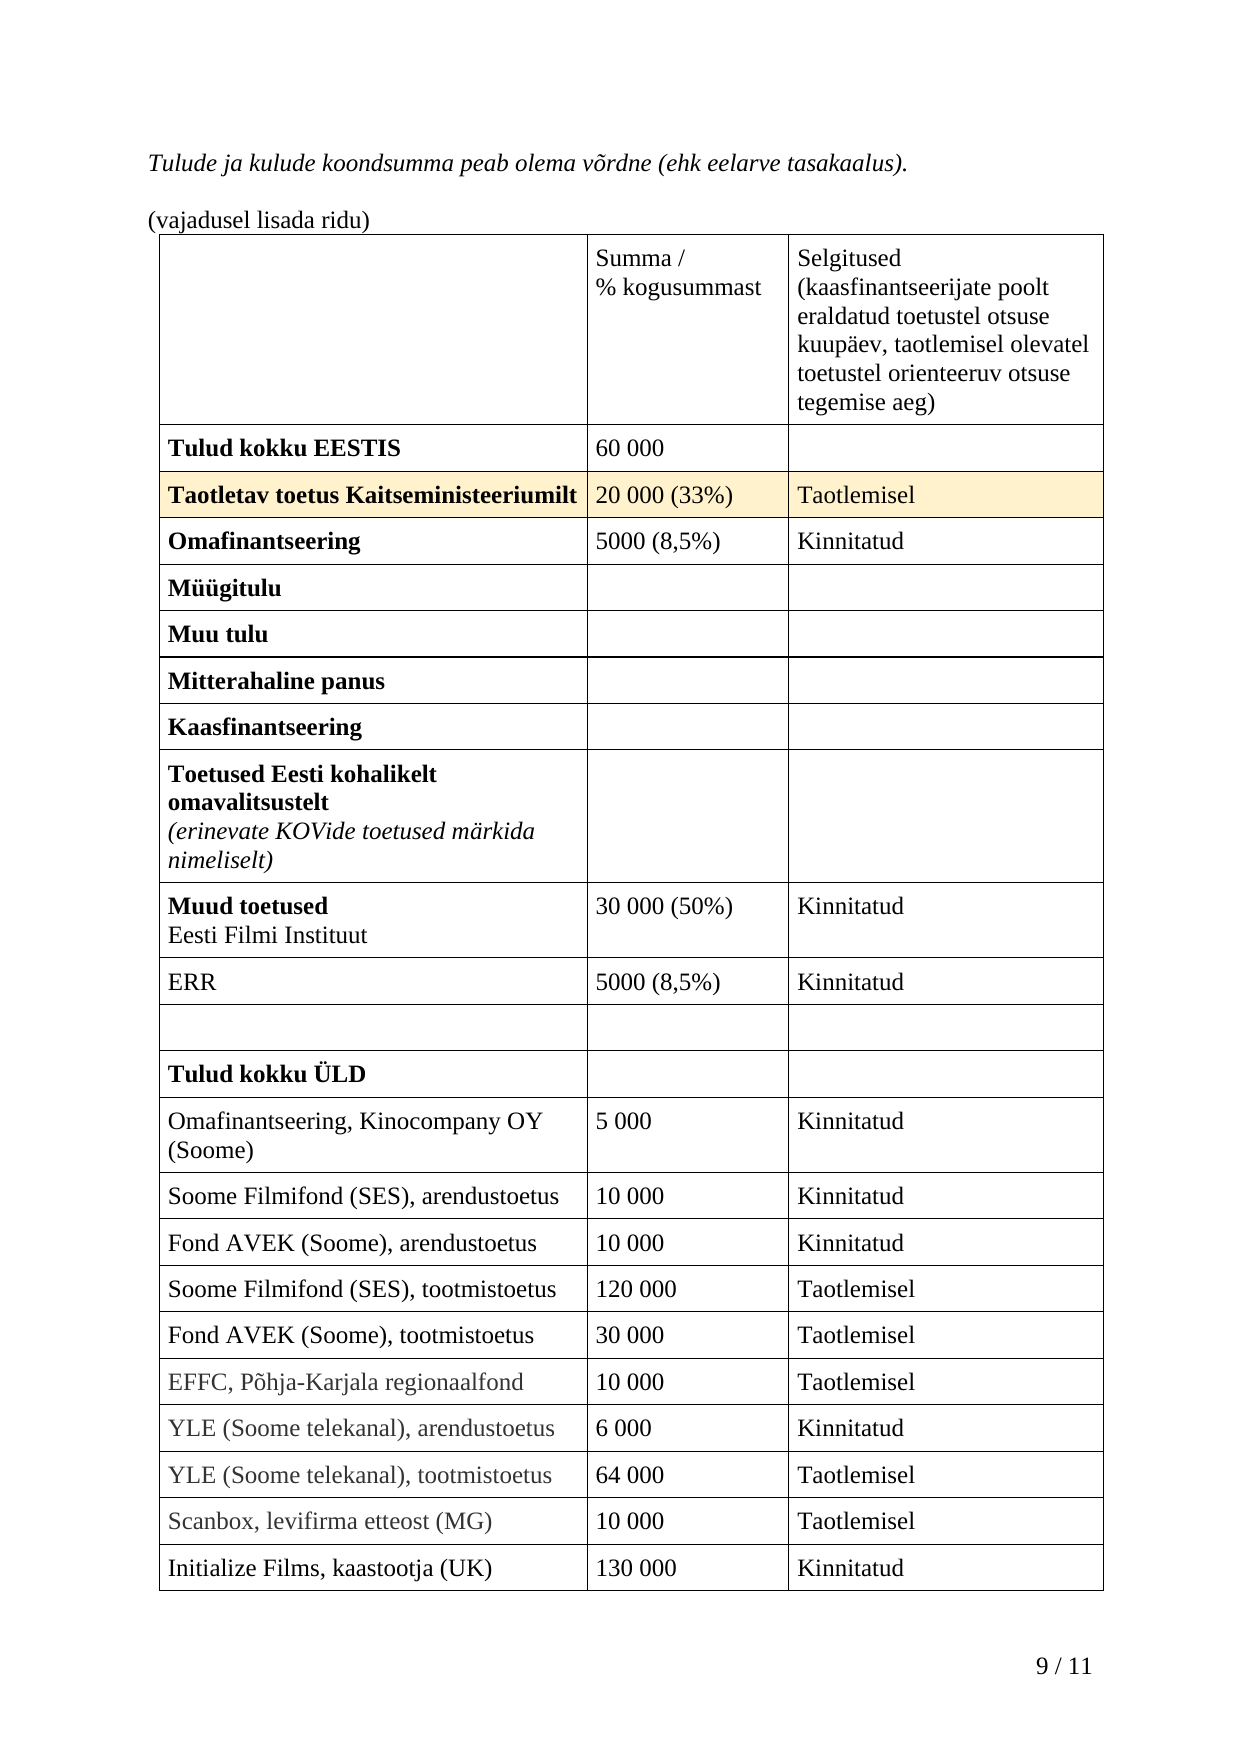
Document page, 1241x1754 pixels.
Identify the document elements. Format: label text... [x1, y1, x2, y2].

table_cell Kinnitatud [789, 1098, 1103, 1172]
table_cell Toetused Eesti kohalikelt omavalitsustelt (erinevate KOVide toetused märkida nimeliselt) [160, 750, 587, 882]
table_cell [789, 565, 1103, 610]
table_cell 20 000 (33%) [588, 472, 788, 517]
table_cell 30 000 (50%) [588, 883, 788, 957]
table_cell Kinnitatud [789, 883, 1103, 957]
table_cell Kinnitatud [789, 1219, 1103, 1265]
table_cell Muud toetused Eesti Filmi Instituut [160, 883, 587, 957]
table_cell 5000 (8,5%) [588, 518, 788, 563]
table_cell 5000 (8,5%) [588, 958, 788, 1004]
table_cell [588, 750, 788, 882]
table_cell Muu tulu [160, 611, 587, 656]
table_cell 60 000 [588, 425, 788, 471]
table_cell Kinnitatud [789, 1545, 1103, 1590]
table_cell [789, 425, 1103, 471]
table_cell 10 000 [588, 1219, 788, 1265]
table_cell [789, 704, 1103, 749]
table_cell Fond AVEK (Soome), arendustoetus [160, 1219, 587, 1265]
table_cell [789, 1005, 1103, 1050]
table_cell Taotlemisel [789, 1359, 1103, 1404]
table_cell 130 000 [588, 1545, 788, 1590]
table_cell Taotlemisel [789, 1266, 1103, 1311]
table_cell [588, 1051, 788, 1097]
table_cell Soome Filmifond (SES), arendustoetus [160, 1173, 587, 1218]
table_cell Initialize Films, kaastootja (UK) [160, 1545, 587, 1590]
table_cell 10 000 [588, 1359, 788, 1404]
table_header [160, 235, 587, 424]
table_cell [588, 704, 788, 749]
table_cell YLE (Soome telekanal), arendustoetus [160, 1405, 587, 1451]
table_cell [588, 565, 788, 610]
table_cell Kinnitatud [789, 518, 1103, 563]
table_cell [588, 611, 788, 656]
table_cell Omafinantseering, Kinocompany OY (Soome) [160, 1098, 587, 1172]
table_cell Taotlemisel [789, 1498, 1103, 1543]
table_cell 5 000 [588, 1098, 788, 1172]
table_cell EFFC, Põhja-Karjala regionaalfond [160, 1359, 587, 1404]
table_cell Kinnitatud [789, 1173, 1103, 1218]
table_cell Kinnitatud [789, 1405, 1103, 1451]
table_cell Mitterahaline panus [160, 658, 587, 703]
table_cell [588, 658, 788, 703]
table_cell Müügitulu [160, 565, 587, 610]
table_cell 6 000 [588, 1405, 788, 1451]
table_cell 10 000 [588, 1173, 788, 1218]
table_cell [789, 750, 1103, 882]
table_cell Fond AVEK (Soome), tootmistoetus [160, 1312, 587, 1358]
table_cell Kaasfinantseering [160, 704, 587, 749]
table_cell 64 000 [588, 1452, 788, 1497]
table_cell 120 000 [588, 1266, 788, 1311]
table_cell Taotlemisel [789, 1452, 1103, 1497]
table_cell [789, 658, 1103, 703]
table_header Selgitused (kaasfinantseerijate poolt eraldatud toetustel otsuse kuupäev, taotlemisel olevatel toetustel orienteeruv otsuse tegemise aeg) [789, 235, 1103, 424]
text (vajadusel lisada ridu) [148, 205, 1093, 234]
table_cell Taotlemisel [789, 472, 1103, 517]
table_cell Tulud kokku ÜLD [160, 1051, 587, 1097]
table_cell [789, 611, 1103, 656]
text Tulude ja kulude koondsumma peab olema võrdne (ehk eelarve tasakaalus). [148, 148, 1093, 176]
table_cell 30 000 [588, 1312, 788, 1358]
table_cell [588, 1005, 788, 1050]
table_cell [789, 1051, 1103, 1097]
table_cell Omafinantseering [160, 518, 587, 563]
table_cell YLE (Soome telekanal), tootmistoetus [160, 1452, 587, 1497]
table_cell Tulud kokku EESTIS [160, 425, 587, 471]
table_cell Scanbox, levifirma etteost (MG) [160, 1498, 587, 1543]
table_cell Kinnitatud [789, 958, 1103, 1004]
table_cell [160, 1005, 587, 1050]
table_cell Taotletav toetus Kaitseministeeriumilt [160, 472, 587, 517]
table_cell ERR [160, 958, 587, 1004]
table_cell Soome Filmifond (SES), tootmistoetus [160, 1266, 587, 1311]
table_header Summa / % kogusummast [588, 235, 788, 424]
table_cell 10 000 [588, 1498, 788, 1543]
table_cell Taotlemisel [789, 1312, 1103, 1358]
